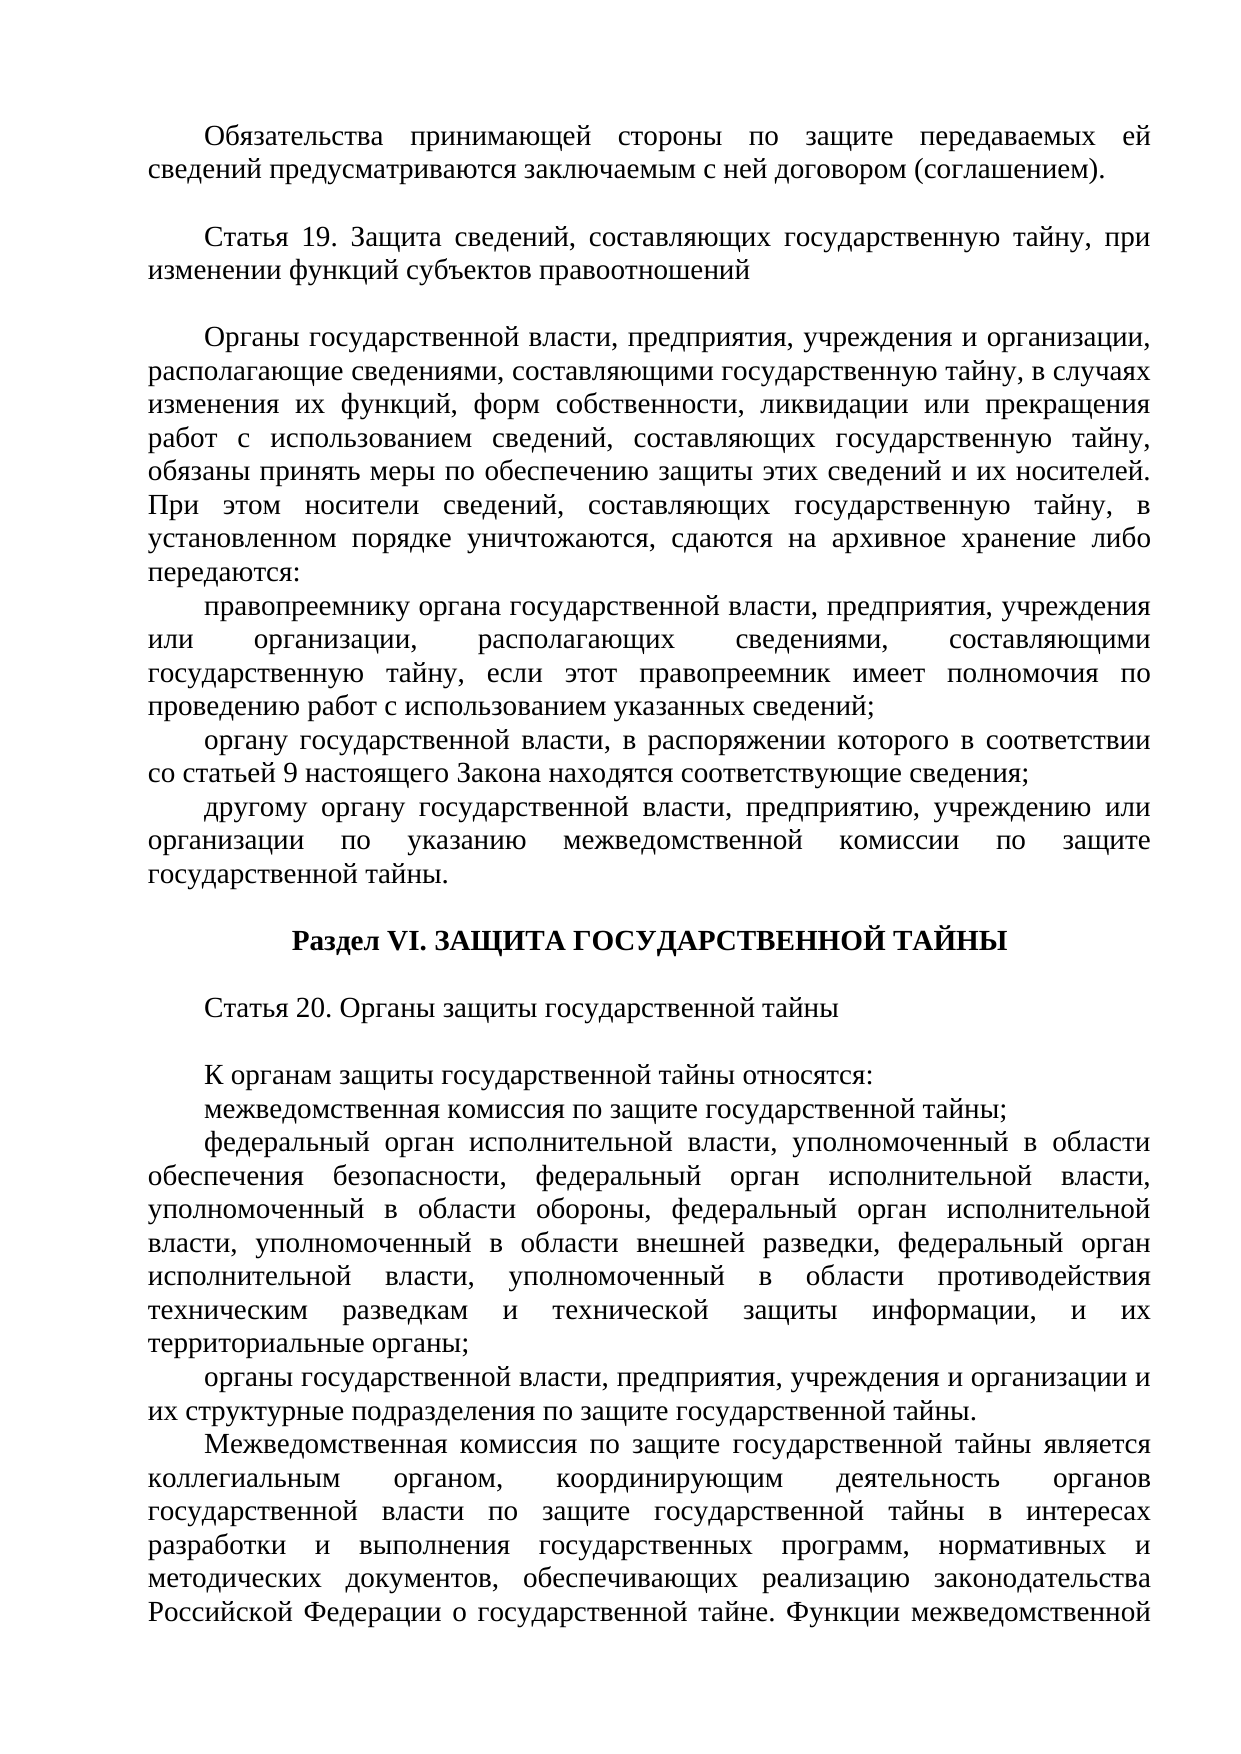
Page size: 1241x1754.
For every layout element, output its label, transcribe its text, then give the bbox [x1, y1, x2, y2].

text правопреемнику органа государственной власти, предприятия, учреждения или организации, располагающих сведениями, составляющими государственную тайну, если этот правопреемник имеет полномочия по проведению работ с использованием указанных сведений; [148, 588, 1152, 722]
text другому органу государственной власти, предприятию, учреждению или организации по указанию межведомственной комиссии по защите государственной тайны. [148, 789, 1152, 889]
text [148, 1426, 1152, 1627]
text Статья 20. Органы защиты государственной тайны [148, 990, 1152, 1024]
text федеральный орган исполнительной власти, уполномоченный в области обеспечения безопасности, федеральный орган исполнительной власти, уполномоченный в области обороны, федеральный орган исполнительной власти, уполномоченный в области внешней разведки, федеральный орган исполнительной власти, уполномоченный в области противодействия техническим разведкам и технической защиты информации, и их территориальные органы; [148, 1124, 1152, 1359]
text органу государственной власти, в распоряжении которого в соответствии со статьей 9 настоящего Закона находятся соответствующие сведения; [148, 722, 1152, 789]
text Обязательства принимающей стороны по защите передаваемых ей сведений предусматриваются заключаемым с ней договором (соглашением). [148, 118, 1152, 185]
text межведомственная комиссия по защите государственной тайны; [148, 1091, 1152, 1124]
text Раздел VI. ЗАЩИТА ГОСУДАРСТВЕННОЙ ТАЙНЫ [148, 923, 1152, 957]
text К органам защиты государственной тайны относятся: [148, 1057, 1152, 1091]
text органы государственной власти, предприятия, учреждения и организации и их структурные подразделения по защите государственной тайны. [148, 1359, 1152, 1426]
text Органы государственной власти, предприятия, учреждения и организации, располагающие сведениями, составляющими государственную тайну, в случаях изменения их функций, форм собственности, ликвидации или прекращения работ с использованием сведений, составляющих государственную тайну, обязаны принять меры по обеспечению защиты этих сведений и их носителей. При этом носители сведений, составляющих государственную тайну, в установленном порядке уничтожаются, сдаются на архивное хранение либо передаются: [148, 319, 1152, 588]
text Статья 19. Защита сведений, составляющих государственную тайну, при изменении функций субъектов правоотношений [148, 219, 1152, 286]
